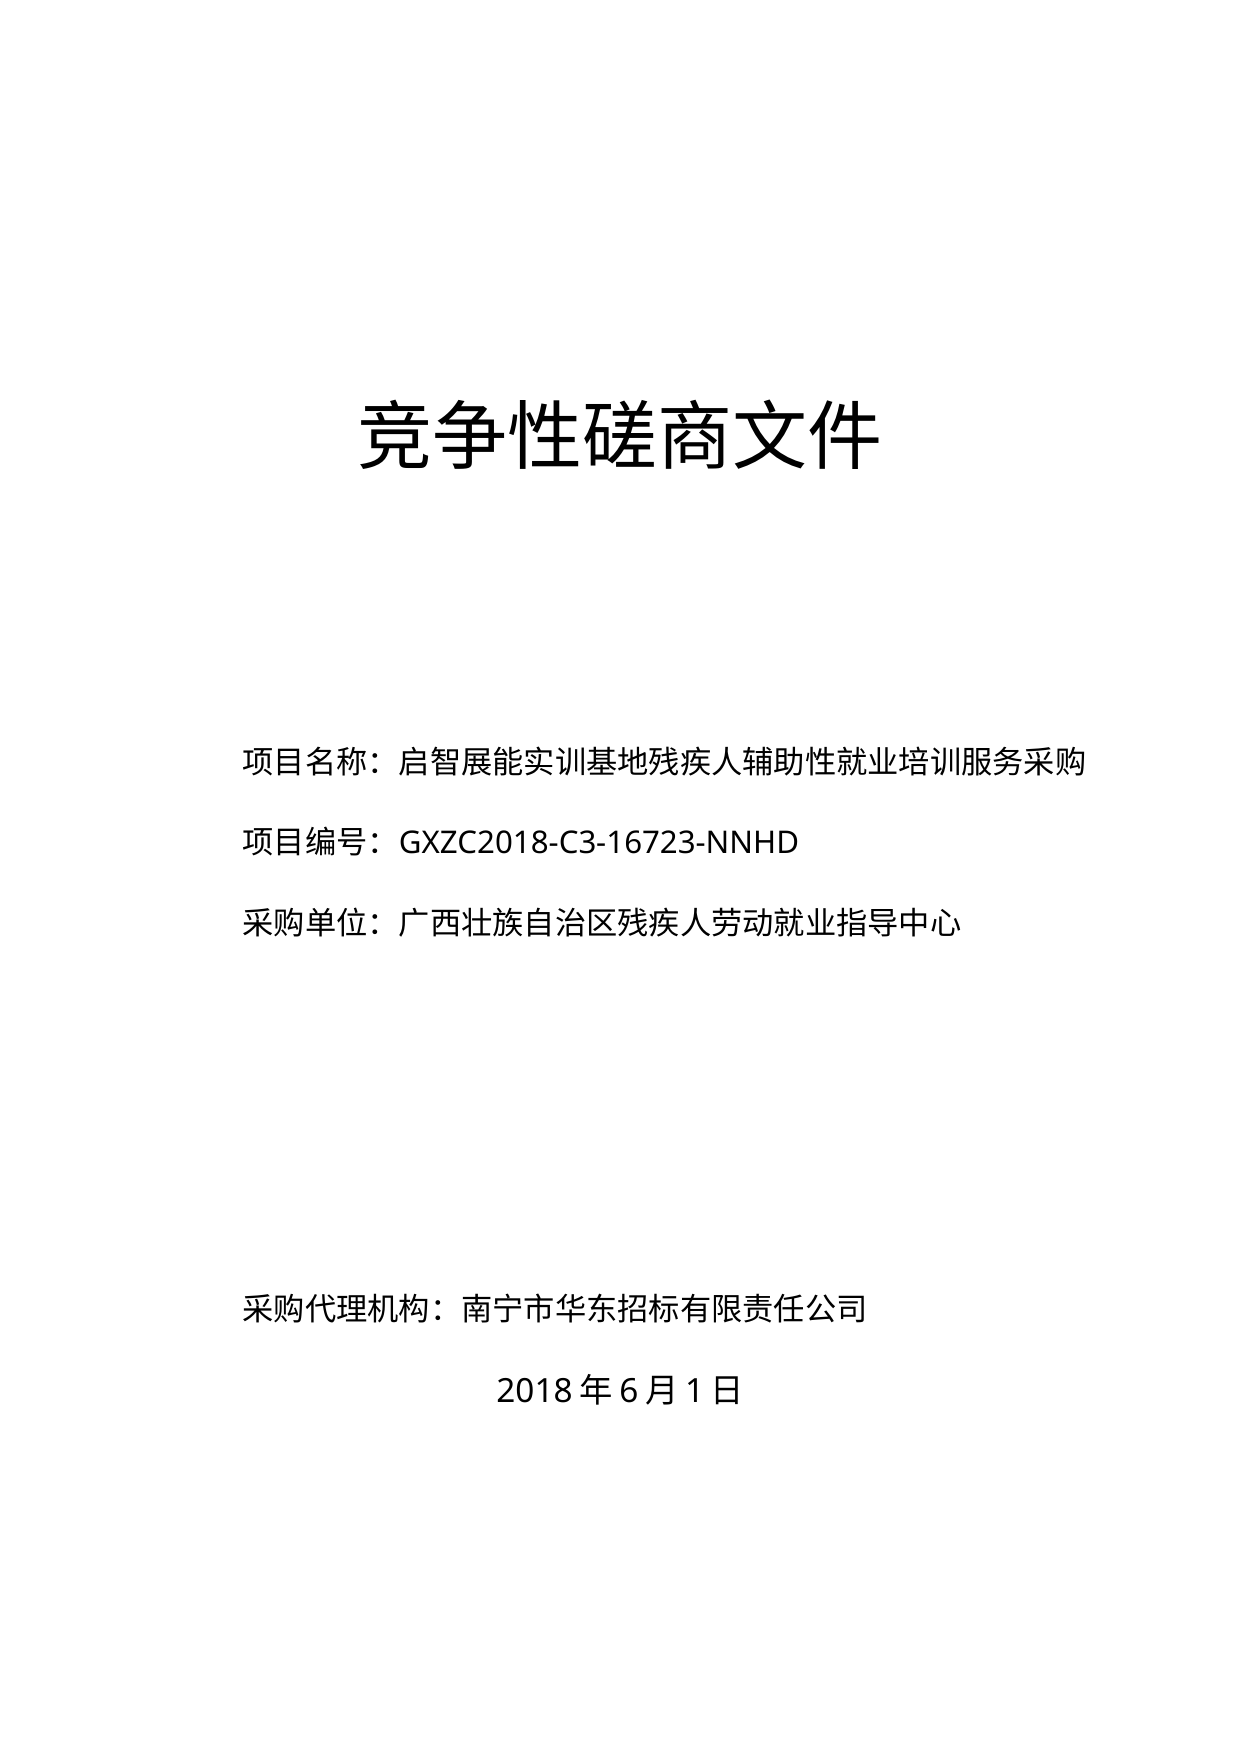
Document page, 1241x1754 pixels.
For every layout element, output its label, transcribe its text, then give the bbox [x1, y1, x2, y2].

text 2018年6月1日 [130, 1364, 1110, 1413]
text 采购单位：广西壮族自治区残疾人劳动就业指导中心 [130, 898, 1110, 943]
text 项目名称：启智展能实训基地残疾人辅助性就业培训服务采购 [130, 737, 1110, 782]
text 项目编号：GXZC2018-C3-16723-NNHD [130, 818, 1110, 863]
text 采购代理机构：南宁市华东招标有限责任公司 [130, 1284, 1110, 1329]
text 竞争性磋商文件 [130, 366, 1110, 496]
